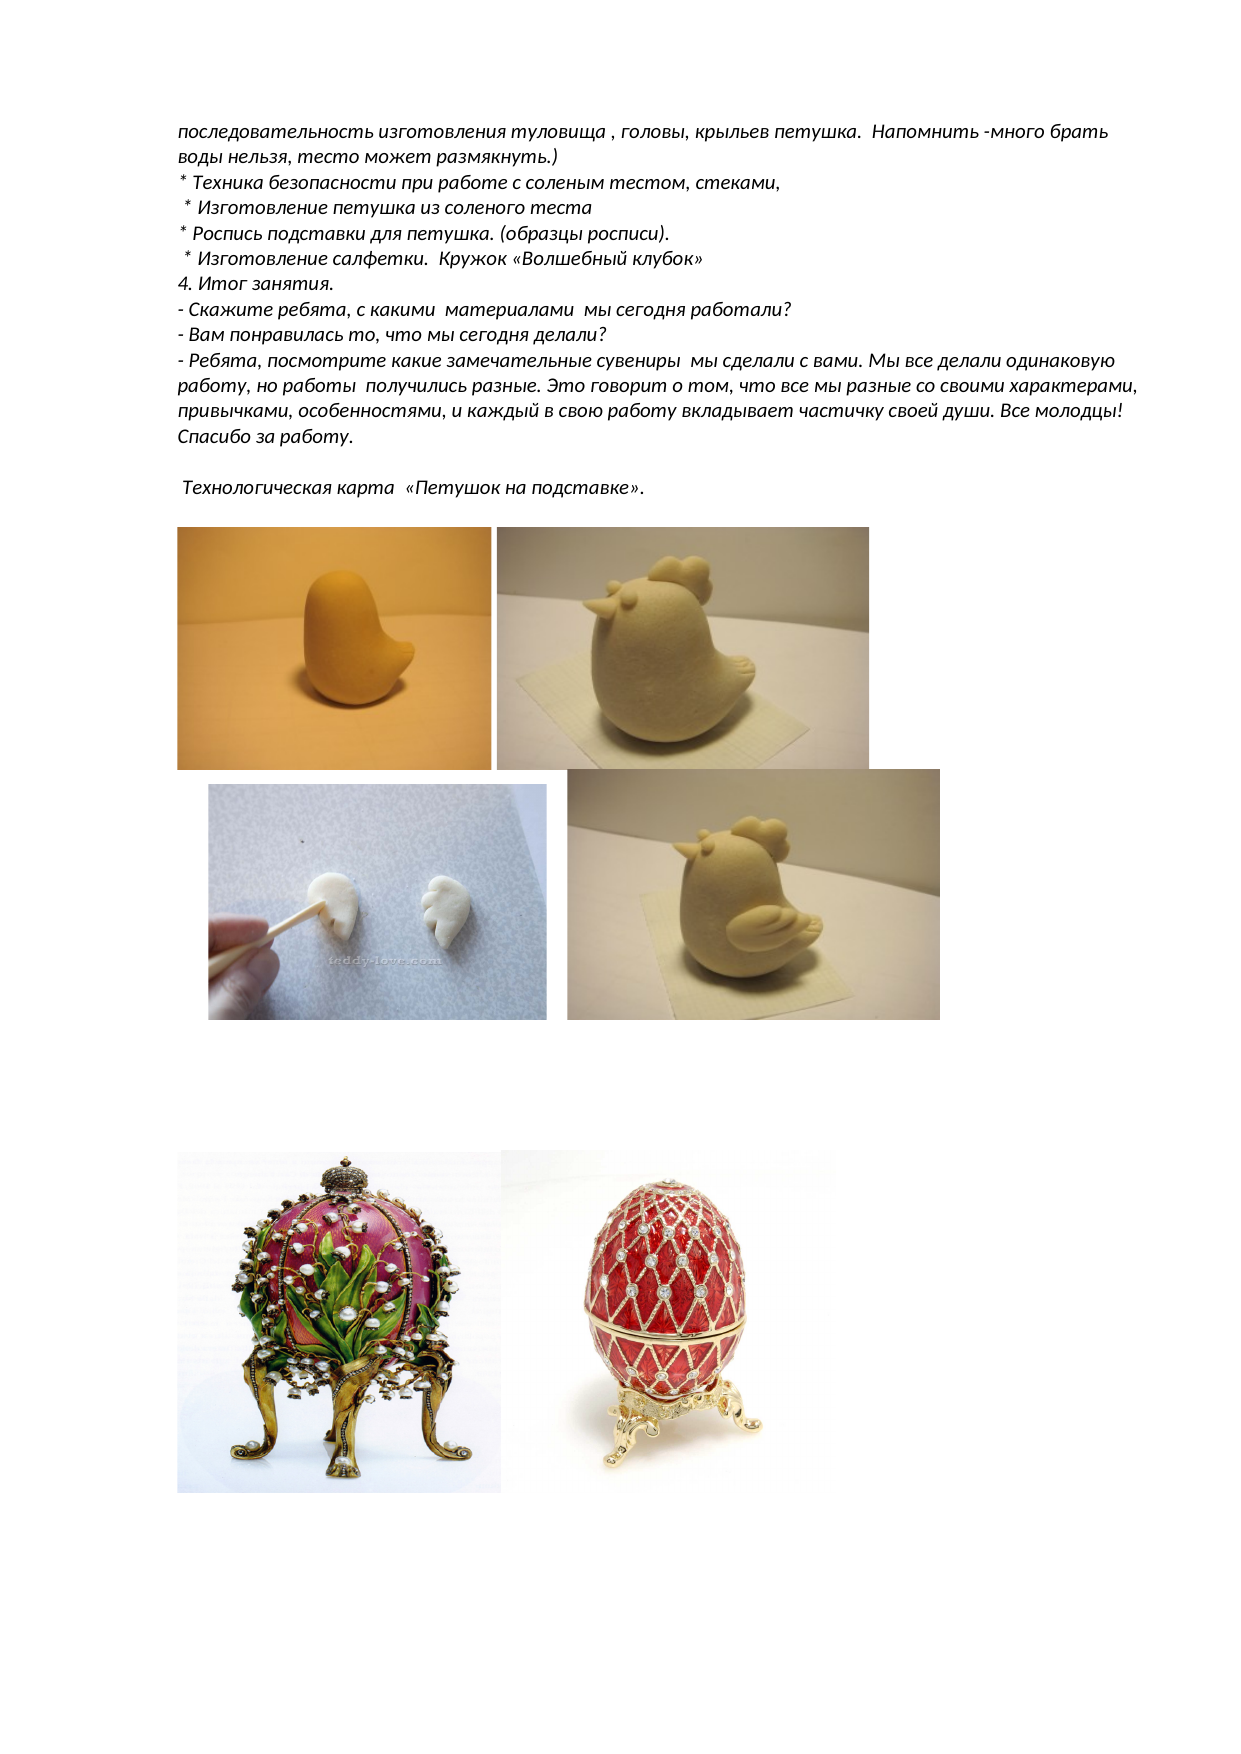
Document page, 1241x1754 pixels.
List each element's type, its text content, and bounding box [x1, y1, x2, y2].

picture [208, 784, 547, 1020]
picture [177, 527, 492, 770]
text * Изготовление салфетки. Кружок «Волшебный клубок» [177, 245, 1152, 271]
text - Скажите ребята, с какими материалами мы сегодня работали? [177, 296, 1152, 321]
text * Техника безопасности при работе с соленым тестом, стеками, [177, 169, 1152, 194]
picture [177, 1150, 837, 1493]
text Технологическая карта «Петушок на подставке». [177, 474, 1152, 499]
text * Изготовление петушка из соленого теста [177, 194, 1152, 220]
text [177, 118, 1152, 169]
text * Роспись подставки для петушка. (образцы росписи). [177, 220, 1152, 245]
picture [496, 527, 940, 1020]
text - Вам понравилась то, что мы сегодня делали? [177, 321, 1152, 347]
text - Ребята, посмотрите какие замечательные сувениры мы сделали с вами. Мы все делали одинаковую работу, но работы получились разные. Это говорит о том, что все мы разные со своими характерами, привычками, особенностями, и каждый в свою работу вкладывает частичку своей души. Все молодцы! Спасибо за работу. [177, 347, 1152, 448]
text 4. Итог занятия. [177, 271, 1152, 296]
